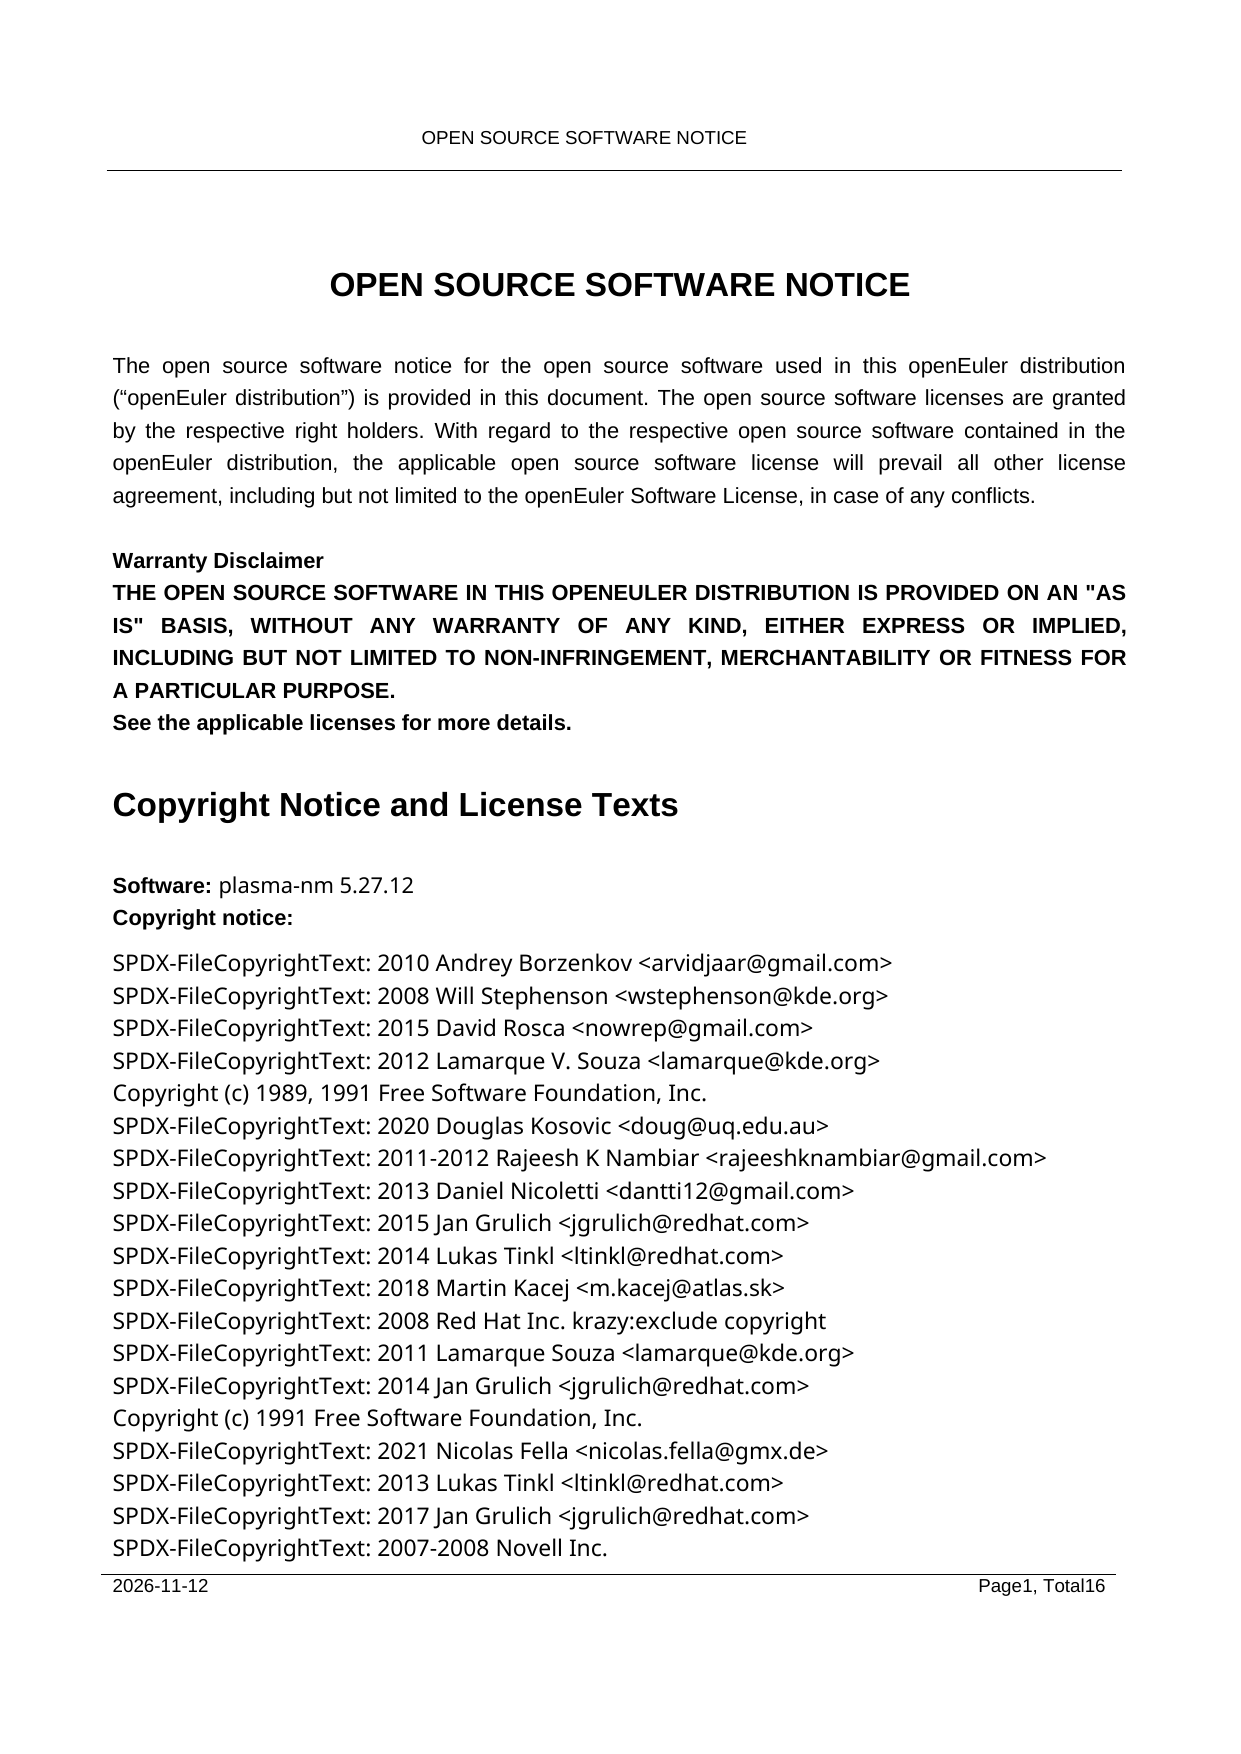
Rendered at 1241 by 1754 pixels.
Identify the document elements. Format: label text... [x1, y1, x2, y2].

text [112, 947, 1128, 1564]
title Software: plasma-nm 5.27.12 [112, 869, 1128, 901]
text OPEN SOURCE SOFTWARE NOTICE [112, 251, 1128, 316]
text The open source software notice for the open source software used in this openEuler distribution (“openEuler distribution”) is provided in this document. The open source software licenses are granted by the respective right holders. With regard to the respective open source software contained in the openEuler distribution, the applicable open source software license will prevail all other license agreement, including but not limited to the openEuler Software License, in case of any conflicts. [112, 349, 1128, 511]
text Copyright notice: [112, 901, 1128, 934]
text Copyright Notice and License Texts [112, 771, 1128, 836]
text THE OPEN SOURCE SOFTWARE IN THIS OPENEULER DISTRIBUTION IS PROVIDED ON AN "AS IS" BASIS, WITHOUT ANY WARRANTY OF ANY KIND, EITHER EXPRESS OR IMPLIED, INCLUDING BUT NOT LIMITED TO NON-INFRINGEMENT, MERCHANTABILITY OR FITNESS FOR A PARTICULAR PURPOSE. See the applicable licenses for more details. [112, 576, 1128, 739]
text Warranty Disclaimer [112, 544, 1128, 576]
